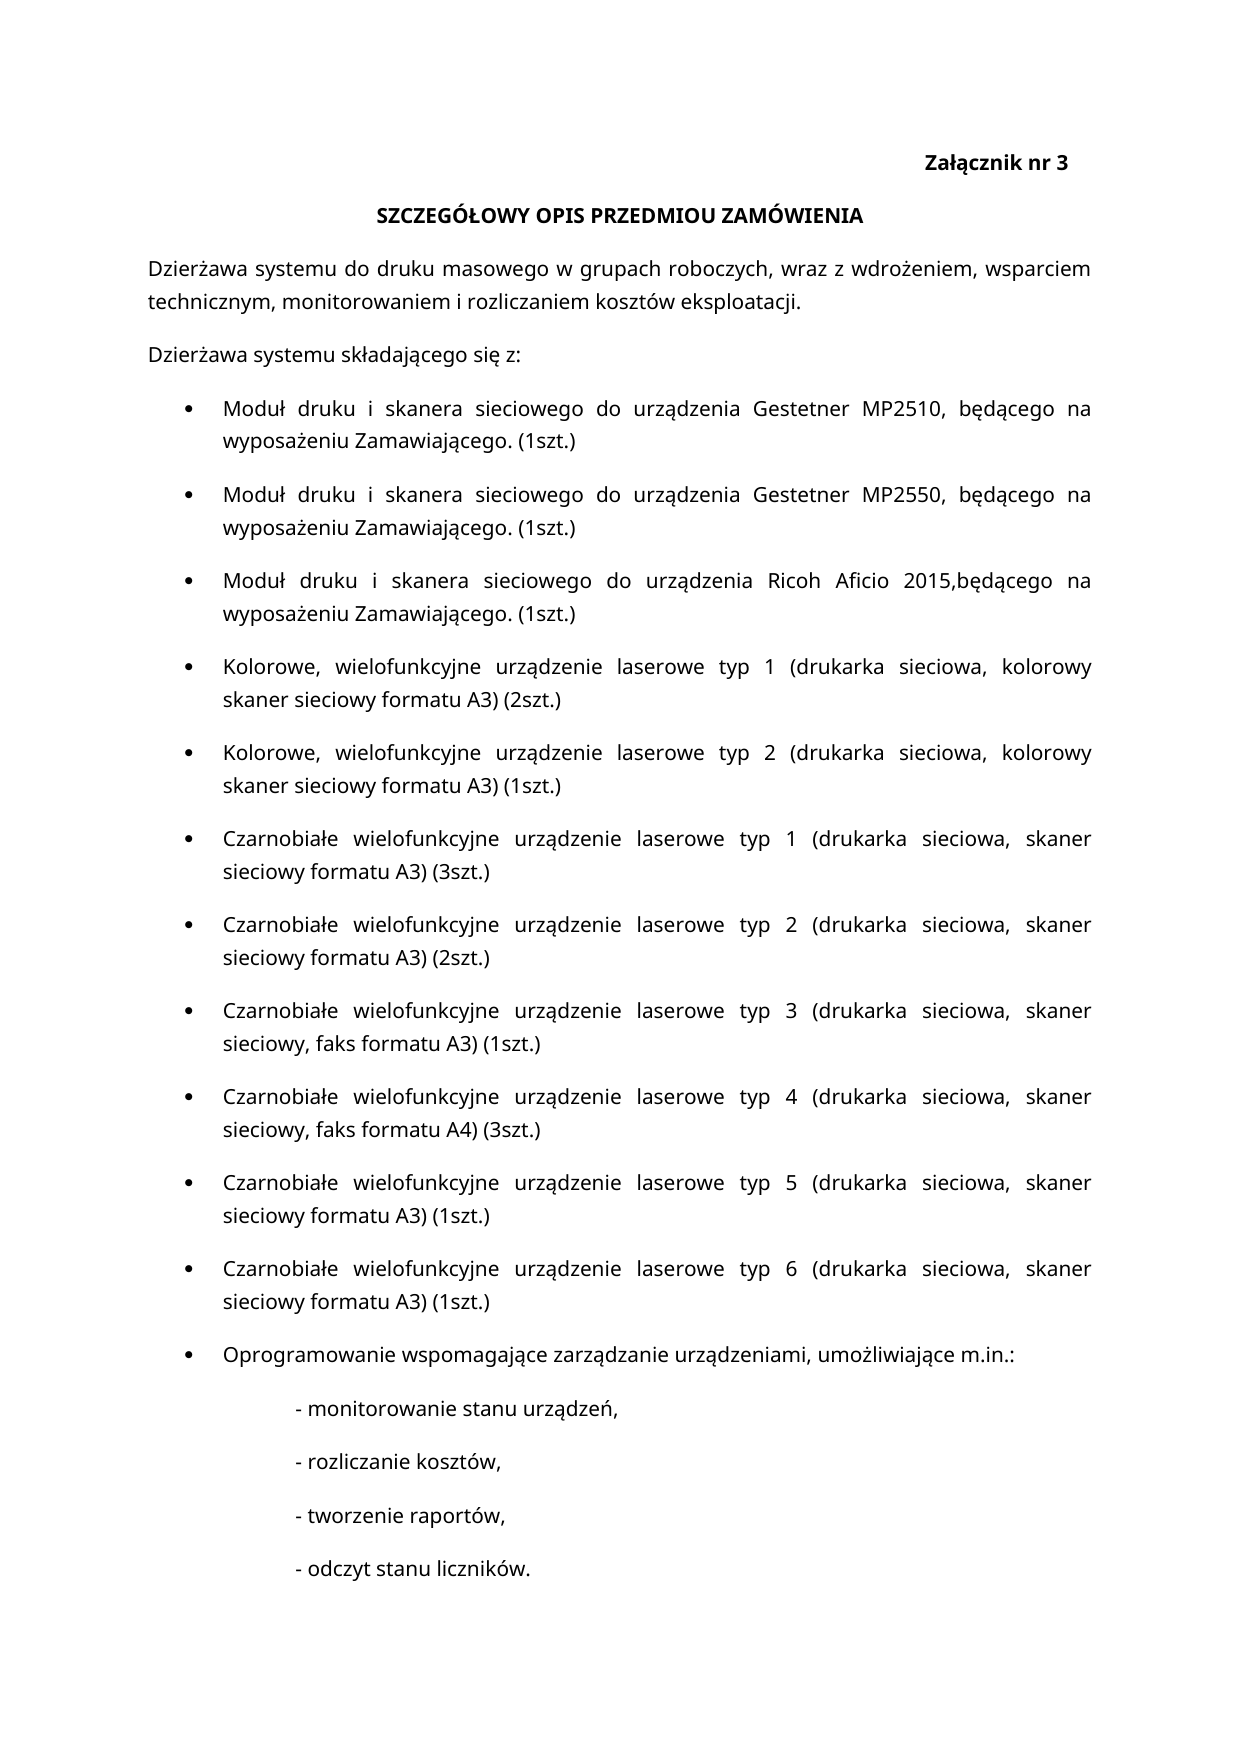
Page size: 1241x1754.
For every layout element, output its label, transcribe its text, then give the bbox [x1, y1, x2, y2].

list Czarnobiałe wielofunkcyjne urządzenie laserowe typ 3 (drukarka sieciowa, skaner sieciowy, faks formatu A3) (1szt.) [185, 996, 1093, 1057]
list Oprogramowanie wspomagające zarządzanie urządzeniami, umożliwiające m.in.: [185, 1340, 1093, 1369]
list Moduł druku i skanera sieciowego do urządzenia Gestetner MP2510, będącego na wyposażeniu Zamawiającego. (1szt.) [185, 394, 1093, 455]
list Czarnobiałe wielofunkcyjne urządzenie laserowe typ 5 (drukarka sieciowa, skaner sieciowy formatu A3) (1szt.) [185, 1168, 1093, 1229]
list Kolorowe, wielofunkcyjne urządzenie laserowe typ 2 (drukarka sieciowa, kolorowy skaner sieciowy formatu A3) (1szt.) [185, 738, 1093, 799]
list - tworzenie raportów, [223, 1501, 1093, 1529]
list Czarnobiałe wielofunkcyjne urządzenie laserowe typ 6 (drukarka sieciowa, skaner sieciowy formatu A3) (1szt.) [185, 1254, 1093, 1315]
list Czarnobiałe wielofunkcyjne urządzenie laserowe typ 2 (drukarka sieciowa, skaner sieciowy formatu A3) (2szt.) [185, 910, 1093, 971]
text SZCZEGÓŁOWY OPIS PRZEDMIOU ZAMÓWIENIA [148, 201, 1093, 229]
text Załącznik nr 3 [827, 148, 1093, 176]
list Kolorowe, wielofunkcyjne urządzenie laserowe typ 1 (drukarka sieciowa, kolorowy skaner sieciowy formatu A3) (2szt.) [185, 652, 1093, 713]
list Moduł druku i skanera sieciowego do urządzenia Gestetner MP2550, będącego na wyposażeniu Zamawiającego. (1szt.) [185, 480, 1093, 541]
list Czarnobiałe wielofunkcyjne urządzenie laserowe typ 1 (drukarka sieciowa, skaner sieciowy formatu A3) (3szt.) [185, 824, 1093, 885]
list - odczyt stanu liczników. [223, 1554, 1093, 1583]
list - monitorowanie stanu urządzeń, [223, 1394, 1093, 1422]
text Dzierżawa systemu składającego się z: [148, 341, 1093, 369]
list Czarnobiałe wielofunkcyjne urządzenie laserowe typ 4 (drukarka sieciowa, skaner sieciowy, faks formatu A4) (3szt.) [185, 1082, 1093, 1143]
text Dzierżawa systemu do druku masowego w grupach roboczych, wraz z wdrożeniem, wsparciem technicznym, monitorowaniem i rozliczaniem kosztów eksploatacji. [148, 254, 1093, 316]
list Moduł druku i skanera sieciowego do urządzenia Ricoh Aficio 2015,będącego na wyposażeniu Zamawiającego. (1szt.) [185, 566, 1093, 627]
list - rozliczanie kosztów, [223, 1447, 1093, 1476]
